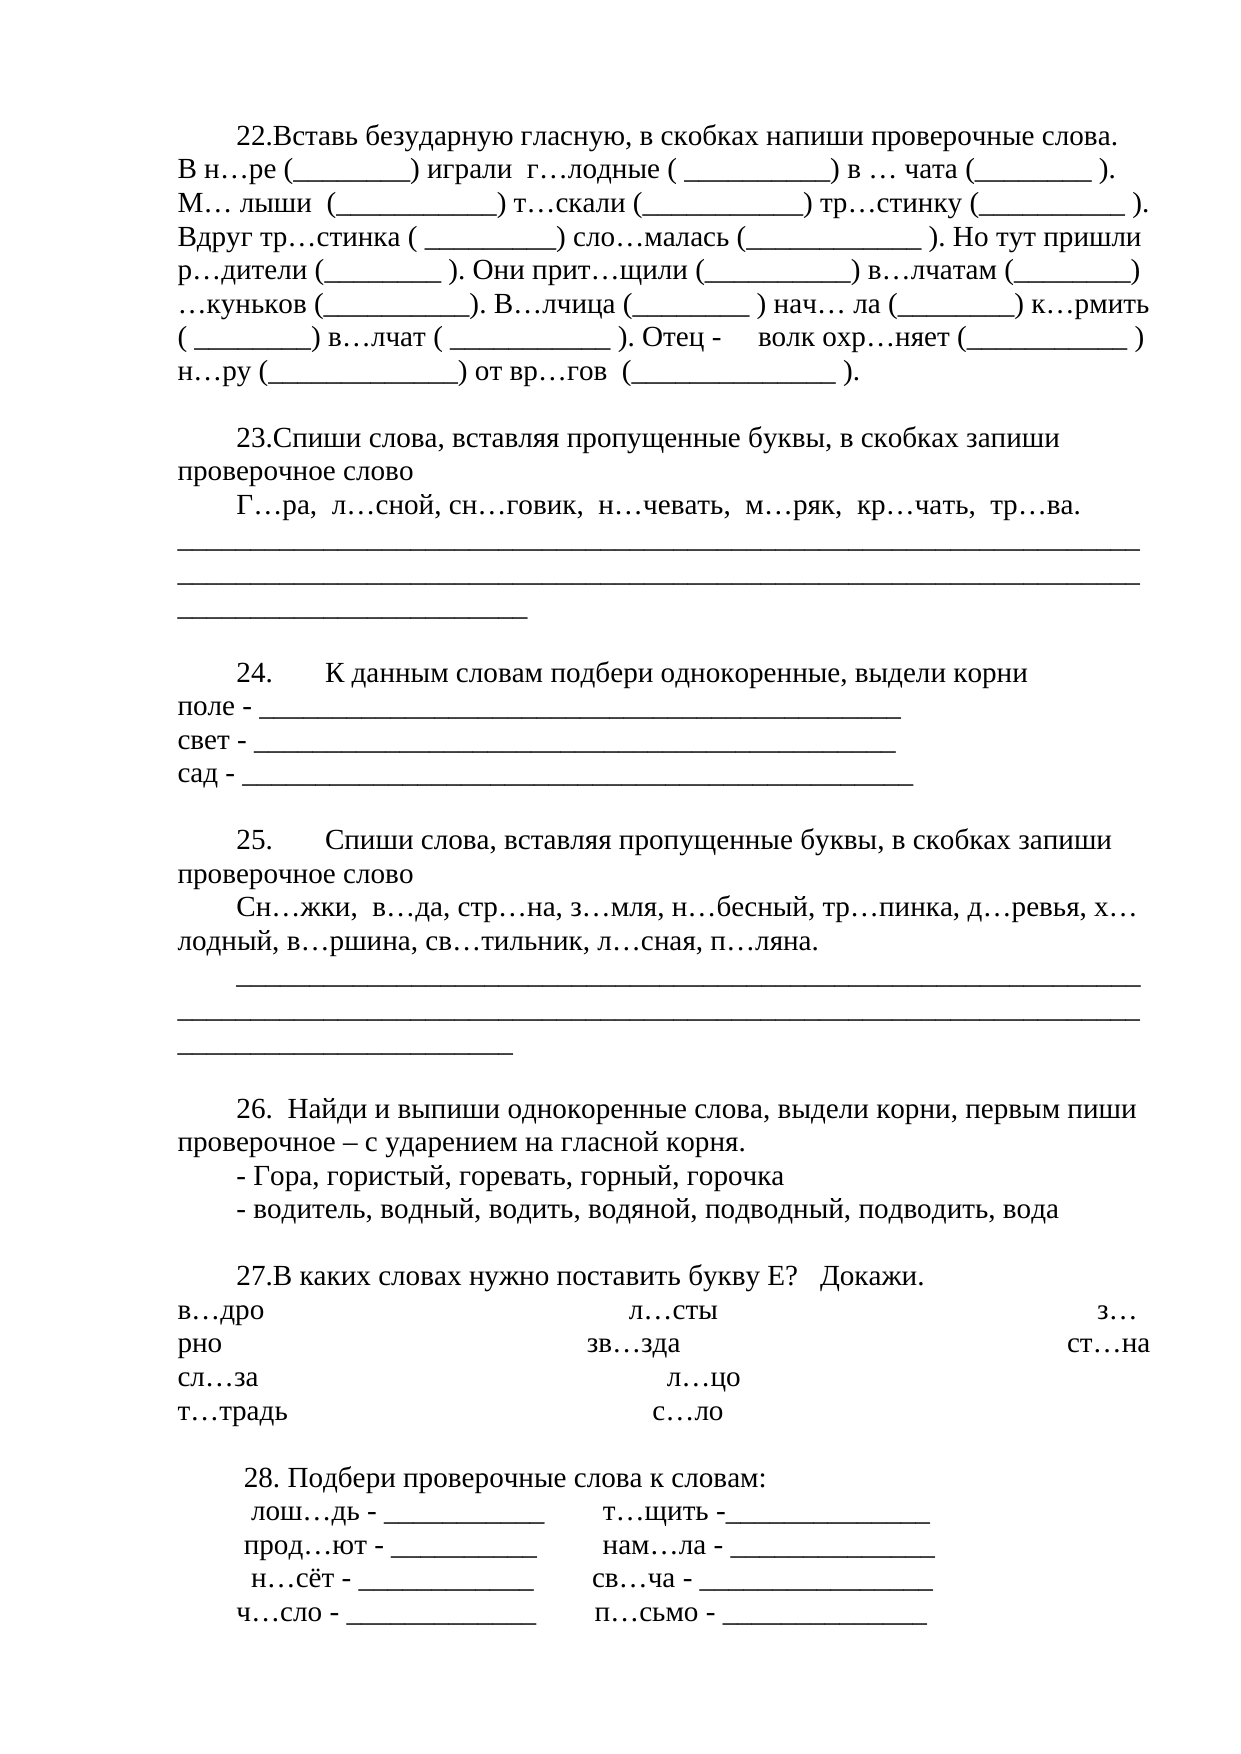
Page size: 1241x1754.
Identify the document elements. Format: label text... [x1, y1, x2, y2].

text 27.В каких словах нужно поставить букву Е? Докажи. в…дро л…сты з…рно зв…зда ст…на сл…за л…цо т…традь с…ло [177, 1258, 1152, 1426]
text - Гора, гористый, горевать, горный, горочка [177, 1158, 1152, 1191]
text лош…дь - ___________ т…щить -______________ [177, 1493, 1152, 1527]
text 22.Вставь безударную гласную, в скобках напиши проверочные слова. В н…ре (________) играли г…лодные ( __________) в … чата (________ ). М… лыши (___________) т…скали (___________) тр…стинку (__________ ). Вдруг тр…стинка ( _________) сло…малась (____________ ). Но тут пришли р…дители (________ ). Они прит…щили (__________) в…лчатам (________) …куньков (__________). В…лчица (________ ) нач… ла (________) к…рмить ( ________) в…лчат ( ___________ ). Отец - волк охр…няет (___________ ) н…ру (_____________) от вр…гов (______________ ). [177, 118, 1152, 386]
text прод…ют - __________ нам…ла - ______________ [177, 1527, 1152, 1560]
text _______________________________________________________________________________________________________________________________________________________ [177, 957, 1152, 1057]
list Спиши слова, вставляя пропущенные буквы, в скобках запиши проверочное слово [177, 822, 1152, 889]
text 28. Подбери проверочные слова к словам: [177, 1460, 1152, 1493]
list 23.Спиши слова, вставляя пропущенные буквы, в скобках запиши проверочное слово [177, 420, 1152, 487]
text Г…ра, л…сной, сн…говик, н…чевать, м…ряк, кр…чать, тр…ва. ____________________________________________________________________________________________________________________________________________________________ [177, 487, 1152, 621]
list К данным словам подбери однокоренные, выдели корни [177, 655, 1152, 688]
text Сн…жки, в…да, стр…на, з…мля, н…бесный, тр…пинка, д…ревья, х…лодный, в…ршина, св…тильник, л…сная, п…ляна. [177, 889, 1152, 957]
text - водитель, водный, водить, водяной, подводный, подводить, вода [177, 1191, 1152, 1225]
text н…сёт - ____________ св…ча - ________________ [177, 1560, 1152, 1594]
text ч…сло - _____________ п…сьмо - ______________ [177, 1594, 1152, 1627]
text сад - ______________________________________________ [177, 755, 1152, 789]
text поле - ____________________________________________ свет - ____________________________________________ [177, 688, 1152, 755]
text 26. Найди и выпиши однокоренные слова, выдели корни, первым пиши проверочное – с ударением на гласной корня. [177, 1091, 1152, 1158]
